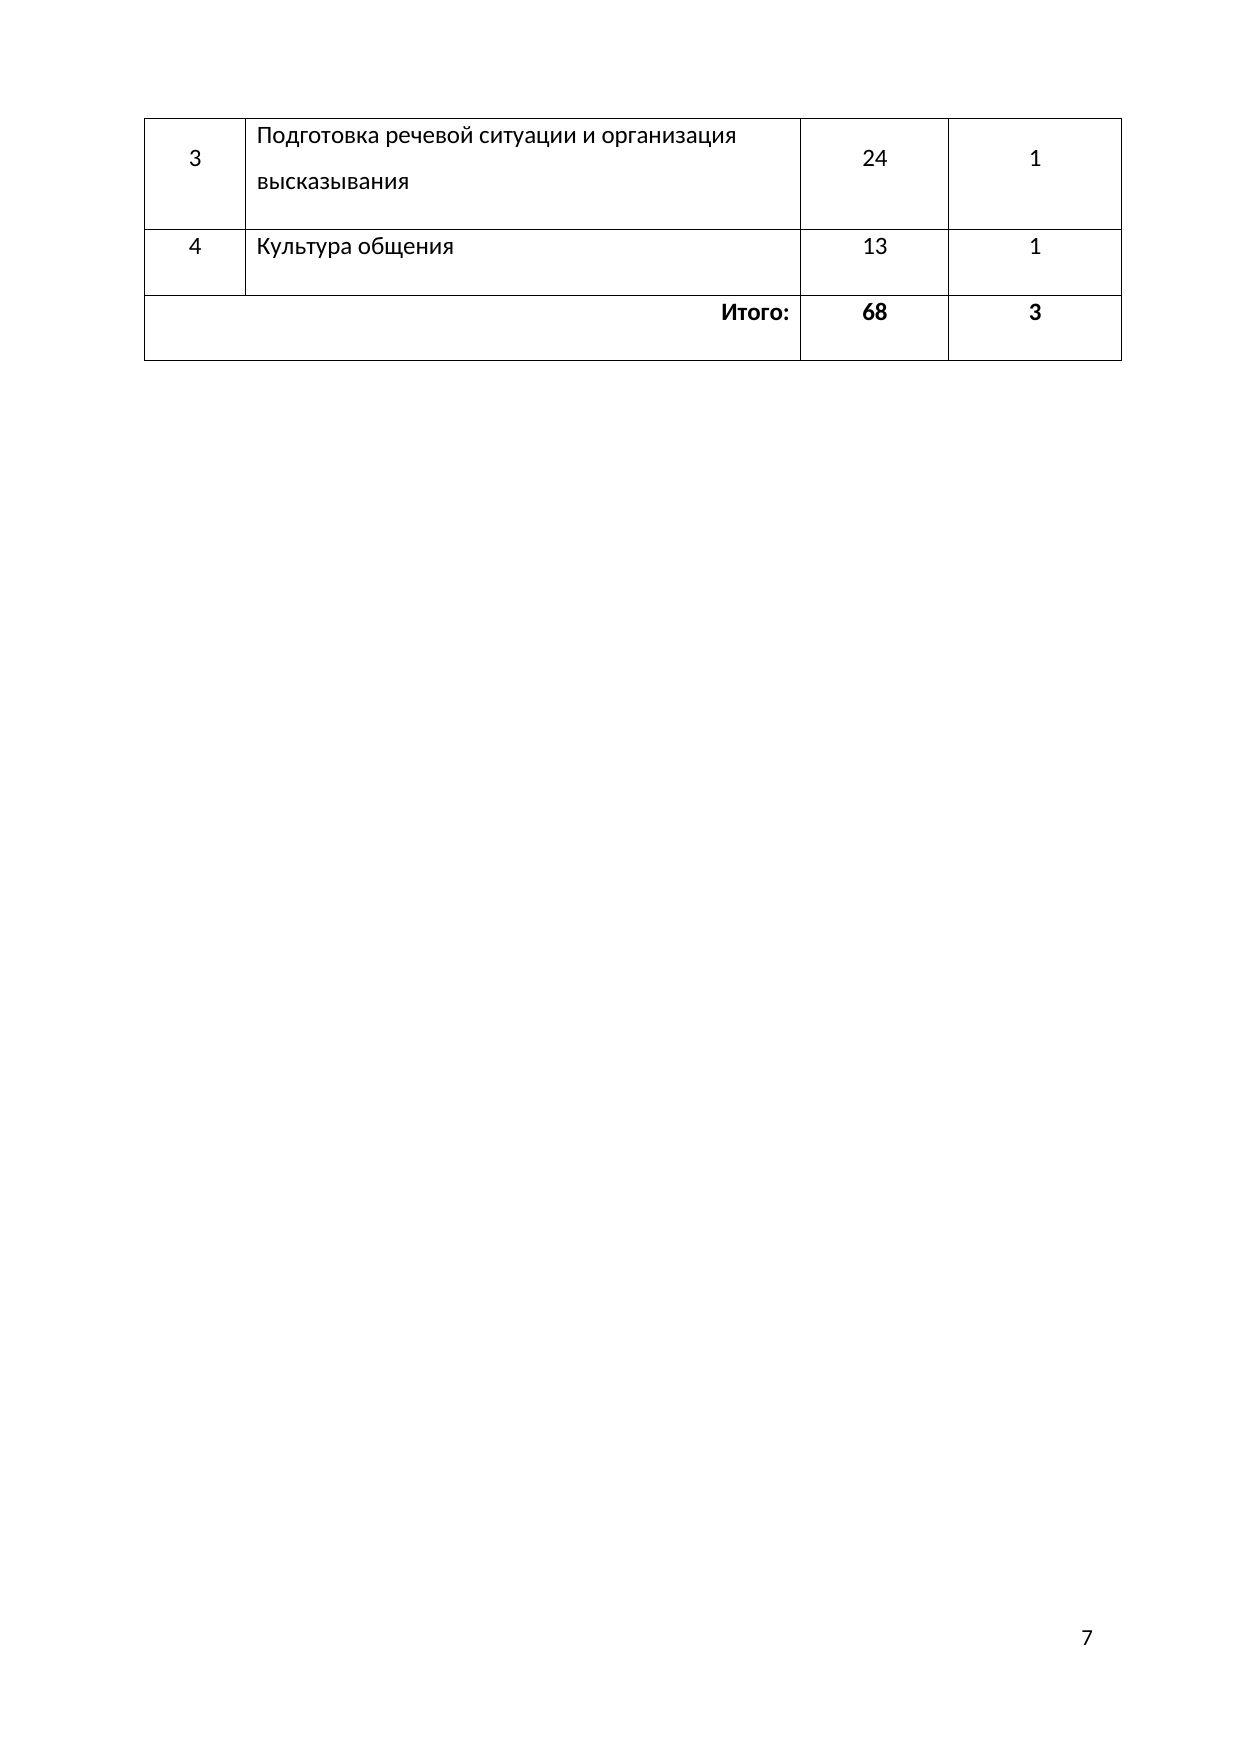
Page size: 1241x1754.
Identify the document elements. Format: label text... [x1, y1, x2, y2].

table_cell 24 [801, 119, 948, 229]
table_cell Культура общения [246, 230, 800, 295]
table_cell Подготовка речевой ситуации и организация высказывания [246, 119, 800, 229]
table_cell 68 [801, 296, 948, 360]
table_cell 3 [949, 296, 1121, 360]
table_cell 4 [145, 230, 245, 295]
table_cell Итого: [145, 296, 800, 360]
table_cell 13 [801, 230, 948, 295]
table_cell 1 [949, 230, 1121, 295]
table_cell 1 [949, 119, 1121, 229]
table_cell 3 [145, 119, 245, 229]
